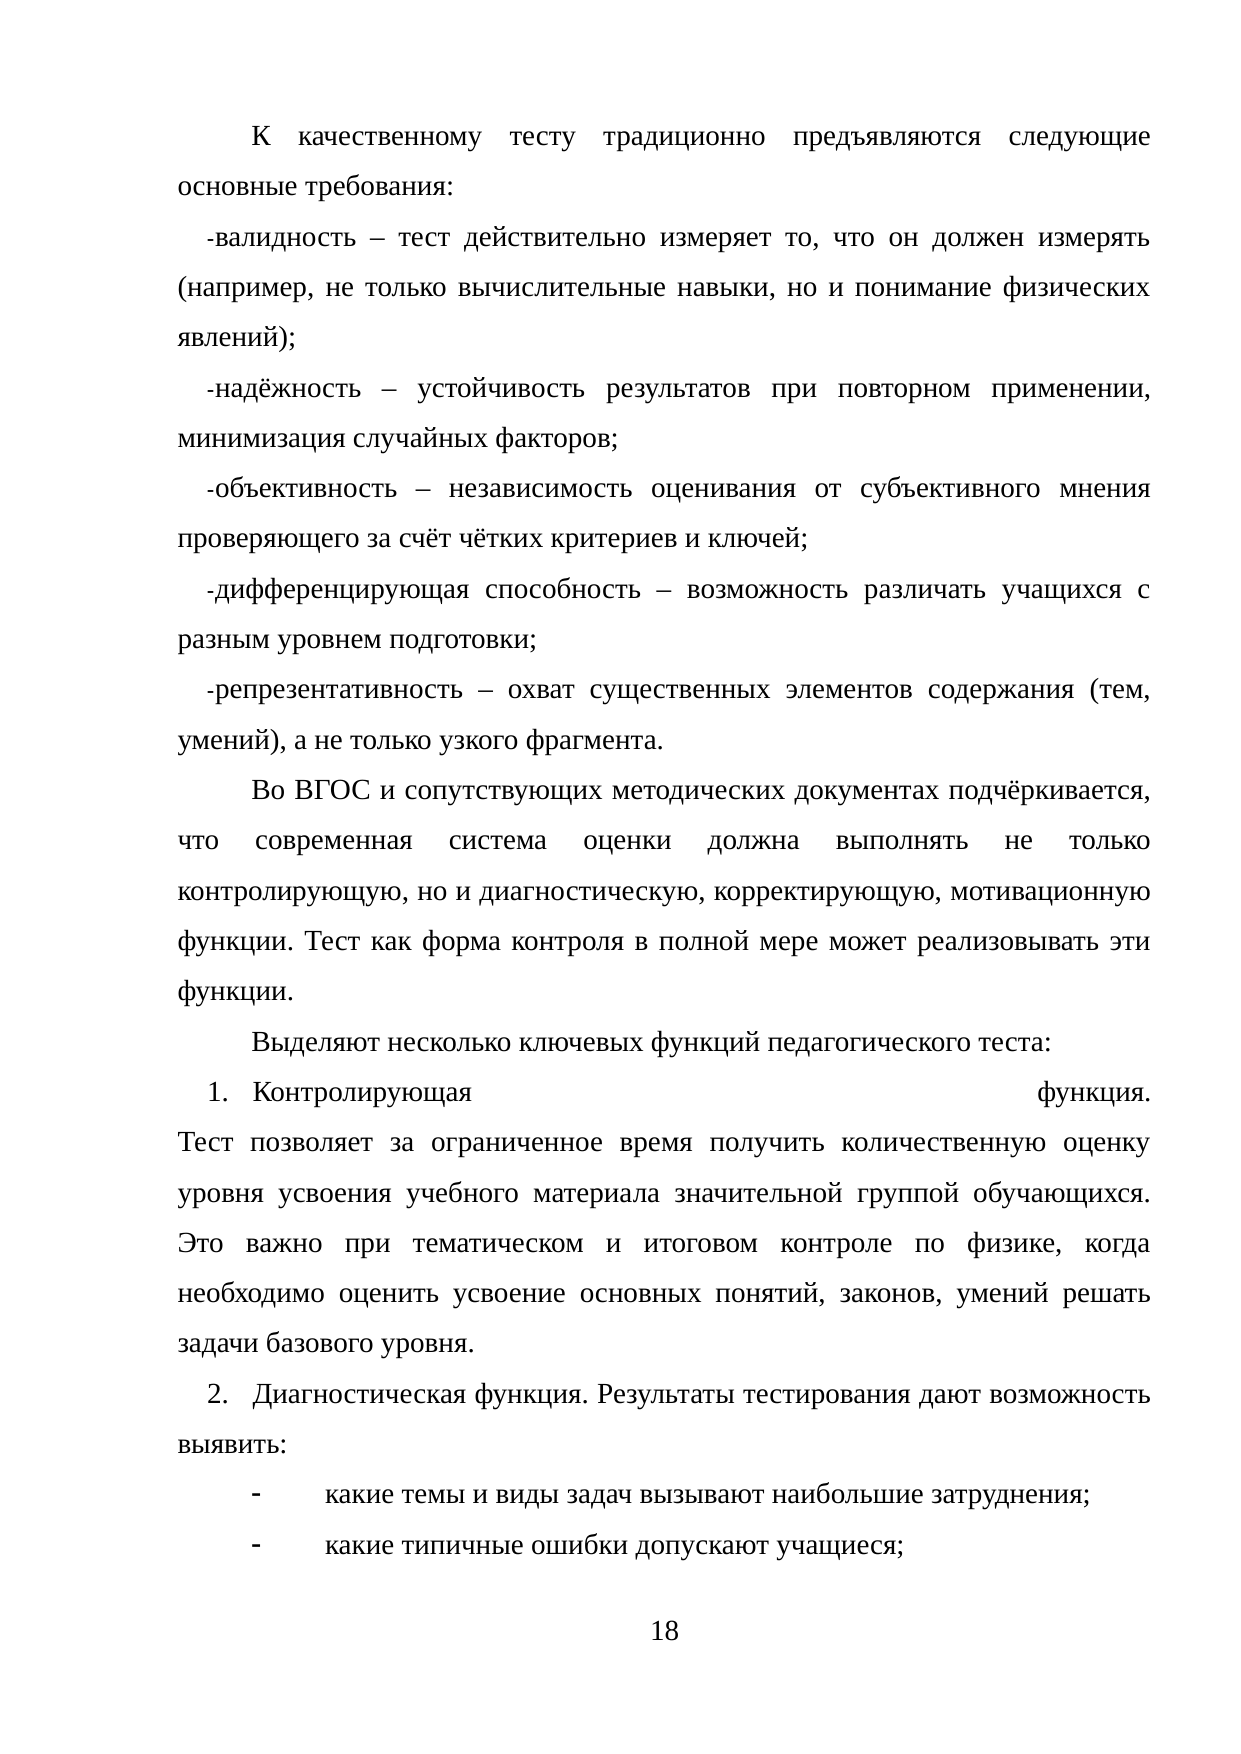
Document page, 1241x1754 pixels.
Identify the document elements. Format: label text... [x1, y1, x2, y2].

list репрезентативность – охват существенных элементов содержания (тем, умений), а не только узкого фрагмента. [177, 672, 1152, 755]
text Во ВГОС и сопутствующих методических документах подчёркивается, что современная система оценки должна выполнять не только контролирующую, но и диагностическую, корректирующую, мотивационную функции. Тест как форма контроля в полной мере может реализовывать эти функции. [177, 772, 1152, 1007]
list надёжность – устойчивость результатов при повторном применении, минимизация случайных факторов; [177, 370, 1152, 453]
list какие типичные ошибки допускают учащиеся; [251, 1527, 1152, 1561]
list дифференцирующая способность – возможность различать учащихся с разным уровнем подготовки; [177, 571, 1152, 655]
list Контролирующая функция. Тест позволяет за ограниченное время получить количественную оценку уровня усвоения учебного материала значительной группой обучающихся. Это важно при тематическом и итоговом контроле по физике, когда необходимо оценить усвоение основных понятий, законов, умений решать задачи базового уровня. [177, 1074, 1152, 1359]
text К качественному тесту традиционно предъявляются следующие основные требования: [177, 118, 1152, 202]
list объективность – независимость оценивания от субъективного мнения проверяющего за счёт чётких критериев и ключей; [177, 470, 1152, 554]
list какие темы и виды задач вызывают наибольшие затруднения; [251, 1477, 1152, 1510]
list валидность – тест действительно измеряет то, что он должен измерять (например, не только вычислительные навыки, но и понимание физических явлений); [177, 219, 1152, 353]
list Диагностическая функция. Результаты тестирования дают возможность выявить: [177, 1376, 1152, 1460]
text Выделяют несколько ключевых функций педагогического теста: [177, 1024, 1152, 1057]
